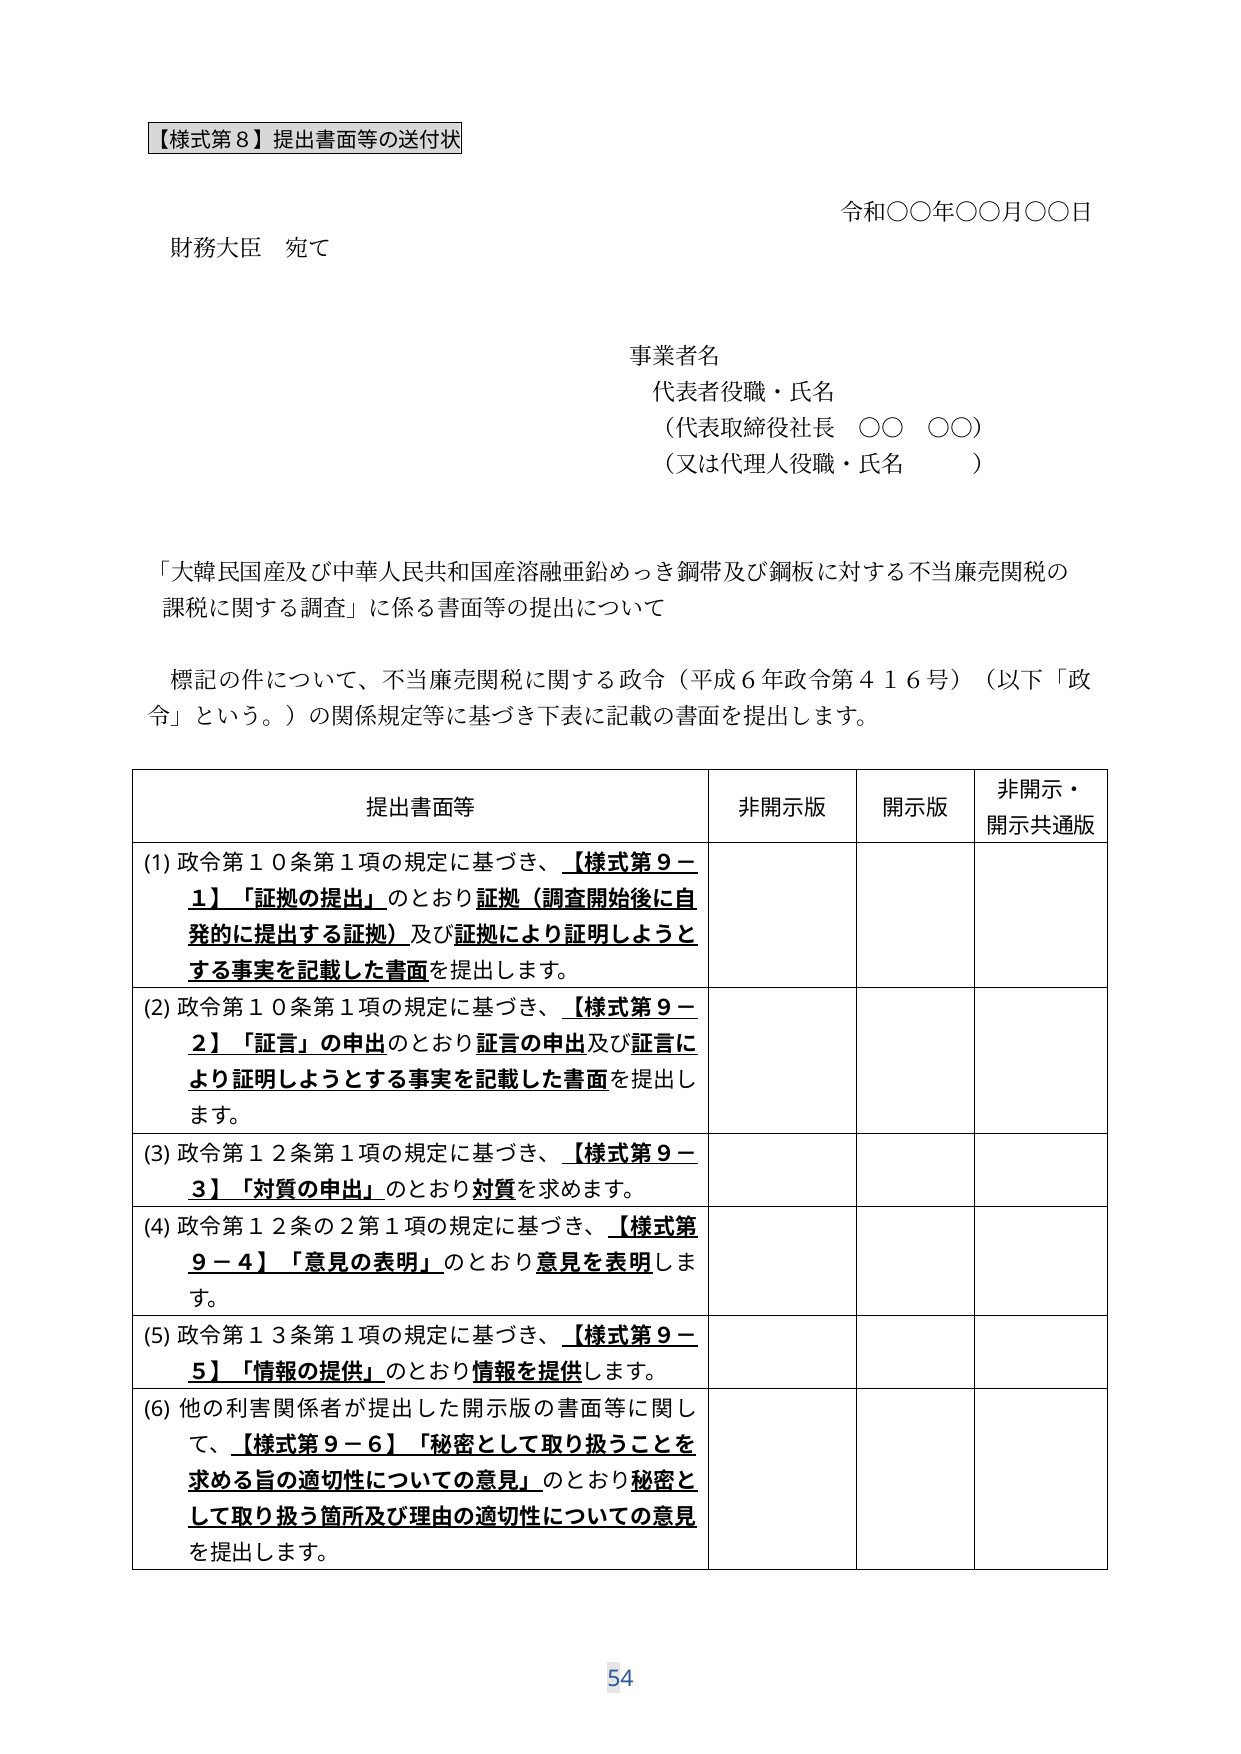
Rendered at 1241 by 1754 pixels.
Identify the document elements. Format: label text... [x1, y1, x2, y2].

table_cell [857, 1207, 974, 1315]
table_cell [709, 1316, 856, 1388]
table_cell [857, 1316, 974, 1388]
text （代表取締役社長 ○○ ○○） [148, 408, 1092, 444]
table_cell (1) 政令第１０条第１項の規定に基づき、【様式第９－１】「証拠の提出」のとおり証拠（調査開始後に自発的に提出する証拠）及び証拠により証明しようとする事実を記載した書面を提出します。 [133, 843, 708, 987]
table_cell [709, 1389, 856, 1569]
table_header 非開示・ 開示共通版 [975, 770, 1107, 842]
table_cell [975, 1316, 1107, 1388]
table_cell [975, 1134, 1107, 1206]
table_cell (3) 政令第１２条第１項の規定に基づき、【様式第９－３】「対質の申出」のとおり対質を求めます。 [133, 1134, 708, 1206]
table_cell [857, 1134, 974, 1206]
text 【様式第８】提出書面等の送付状 [148, 120, 1092, 156]
text 令和○○年○○月○○日 [148, 192, 1092, 228]
table_cell (6) 他の利害関係者が提出した開示版の書面等に関して、【様式第９－６】「秘密として取り扱うことを求める旨の適切性についての意見」のとおり秘密として取り扱う箇所及び理由の適切性についての意見を提出します。 [133, 1389, 708, 1569]
table_cell [709, 988, 856, 1132]
table_cell [709, 1134, 856, 1206]
text 代表者役職・氏名 [148, 372, 1092, 408]
table_cell (4) 政令第１２条の２第１項の規定に基づき、【様式第９－４】「意見の表明」のとおり意見を表明します。 [133, 1207, 708, 1315]
table_cell [709, 843, 856, 987]
table_cell [975, 1389, 1107, 1569]
table_cell (2) 政令第１０条第１項の規定に基づき、【様式第９－２】「証言」の申出のとおり証言の申出及び証言により証明しようとする事実を記載した書面を提出します。 [133, 988, 708, 1132]
text 事業者名 [148, 336, 1092, 372]
table_cell [857, 1389, 974, 1569]
text 標記の件について、不当廉売関税に関する政令（平成６年政令第４１６号）（以下「政令」という。）の関係規定等に基づき下表に記載の書面を提出します。 [148, 661, 1092, 733]
text 財務大臣 宛て [148, 228, 1092, 264]
table_cell [975, 988, 1107, 1132]
table_cell [857, 988, 974, 1132]
table_cell [975, 1207, 1107, 1315]
table_header 提出書面等 [133, 770, 708, 842]
table_cell [857, 843, 974, 987]
table_cell [709, 1207, 856, 1315]
table_cell [975, 843, 1107, 987]
table_header 開示版 [857, 770, 974, 842]
table_header 非開示版 [709, 770, 856, 842]
text 「大韓民国産及び中華人民共和国産溶融亜鉛めっき鋼帯及び鋼板に対する不当廉売関税の課税に関する調査」に係る書面等の提出について [148, 553, 1069, 625]
text （又は代理人役職・氏名 ） [148, 444, 1092, 481]
table_cell (5) 政令第１３条第１項の規定に基づき、【様式第９－５】「情報の提供」のとおり情報を提供します。 [133, 1316, 708, 1388]
